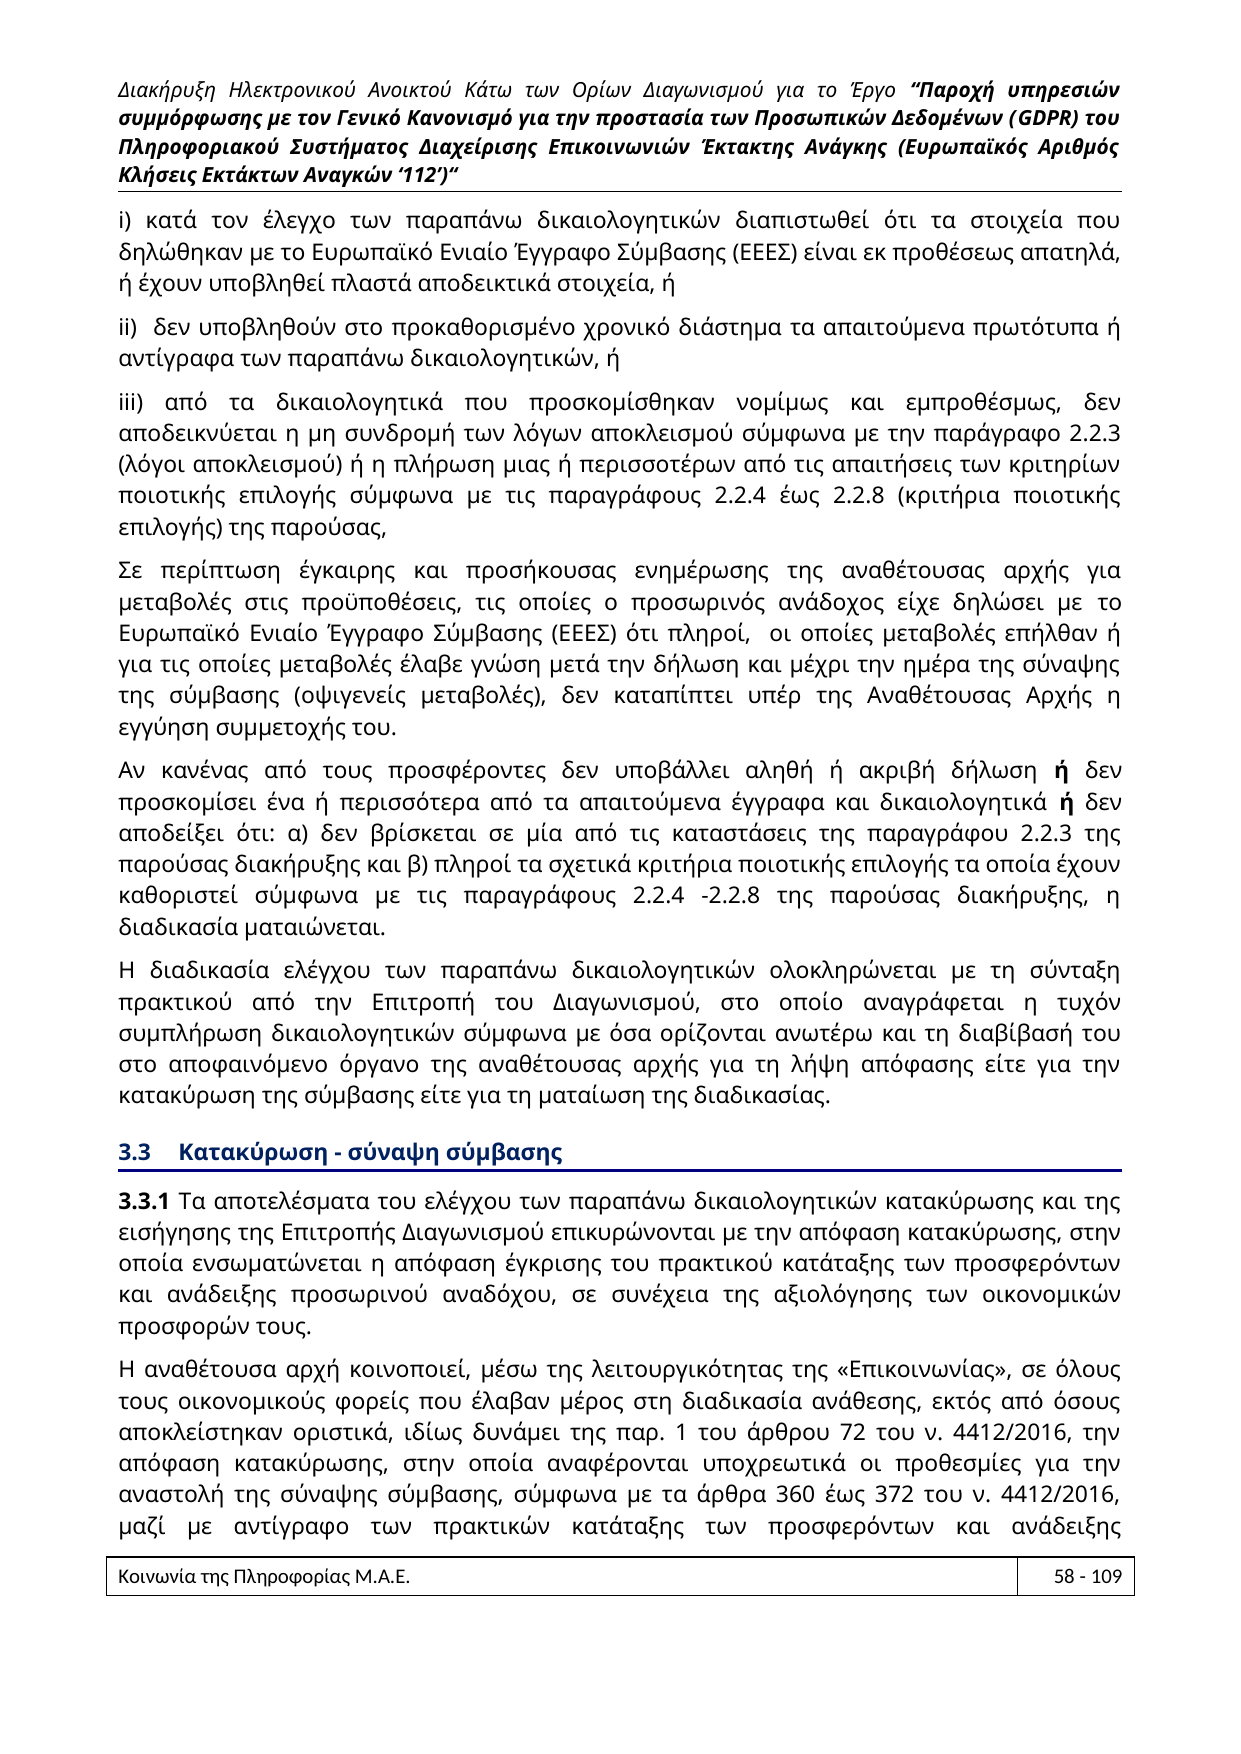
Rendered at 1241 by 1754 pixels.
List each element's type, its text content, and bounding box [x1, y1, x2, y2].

text Αν κανένας από τους προσφέροντες δεν υποβάλλει αληθή ή ακριβή δήλωση ή δεν προσκομίσει ένα ή περισσότερα από τα απαιτούμενα έγγραφα και δικαιολογητικά ή δεν αποδείξει ότι: α) δεν βρίσκεται σε μία από τις καταστάσεις της παραγράφου 2.2.3 της παρούσας διακήρυξης και β) πληροί τα σχετικά κριτήρια ποιοτικής επιλογής τα οποία έχουν καθοριστεί σύμφωνα με τις παραγράφους 2.2.4 -2.2.8 της παρούσας διακήρυξης, η διαδικασία ματαιώνεται. [118, 754, 1122, 942]
text ii) δεν υποβληθούν στο προκαθορισμένο χρονικό διάστημα τα απαιτούμενα πρωτότυπα ή αντίγραφα των παραπάνω δικαιολογητικών, ή [118, 311, 1122, 373]
text Η διαδικασία ελέγχου των παραπάνω δικαιολογητικών ολοκληρώνεται με τη σύνταξη πρακτικού από την Επιτροπή του Διαγωνισμού, στο οποίο αναγράφεται η τυχόν συμπλήρωση δικαιολογητικών σύμφωνα με όσα ορίζονται ανωτέρω και τη διαβίβασή του στο αποφαινόμενο όργανο της αναθέτουσας αρχής για τη λήψη απόφασης είτε για την κατακύρωση της σύμβασης είτε για τη ματαίωση της διαδικασίας. [118, 954, 1122, 1111]
text 3.3.1 Τα αποτελέσματα του ελέγχου των παραπάνω δικαιολογητικών κατακύρωσης και της εισήγησης της Επιτροπής Διαγωνισμού επικυρώνονται με την απόφαση κατακύρωσης, στην οποία ενσωματώνεται η απόφαση έγκρισης του πρακτικού κατάταξης των προσφερόντων και ανάδειξης προσωρινού αναδόχου, σε συνέχεια της αξιολόγησης των οικονομικών προσφορών τους. [118, 1184, 1122, 1341]
text i) κατά τον έλεγχο των παραπάνω δικαιολογητικών διαπιστωθεί ότι τα στοιχεία που δηλώθηκαν με το Ευρωπαϊκό Ενιαίο Έγγραφο Σύμβασης (ΕΕΕΣ) είναι εκ προθέσεως απατηλά, ή έχουν υποβληθεί πλαστά αποδεικτικά στοιχεία, ή [118, 204, 1122, 298]
text Σε περίπτωση έγκαιρης και προσήκουσας ενημέρωσης της αναθέτουσας αρχής για μεταβολές στις προϋποθέσεις, τις οποίες ο προσωρινός ανάδοχος είχε δηλώσει με το Ευρωπαϊκό Ενιαίο Έγγραφο Σύμβασης (ΕΕΕΣ) ότι πληροί, οι οποίες μεταβολές επήλθαν ή για τις οποίες μεταβολές έλαβε γνώση μετά την δήλωση και μέχρι την ημέρα της σύναψης της σύμβασης (οψιγενείς μεταβολές), δεν καταπίπτει υπέρ της Αναθέτουσας Αρχής η εγγύηση συμμετοχής του. [118, 554, 1122, 742]
text iii) από τα δικαιολογητικά που προσκομίσθηκαν νομίμως και εμπροθέσμως, δεν αποδεικνύεται η μη συνδρομή των λόγων αποκλεισμού σύμφωνα με την παράγραφο 2.2.3 (λόγοι αποκλεισμού) ή η πλήρωση μιας ή περισσοτέρων από τις απαιτήσεις των κριτηρίων ποιοτικής επιλογής σύμφωνα με τις παραγράφους 2.2.4 έως 2.2.8 (κριτήρια ποιοτικής επιλογής) της παρούσας, [118, 386, 1122, 542]
subtitle Κατακύρωση - σύναψη σύμβασης [118, 1136, 1122, 1169]
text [118, 1353, 1122, 1541]
